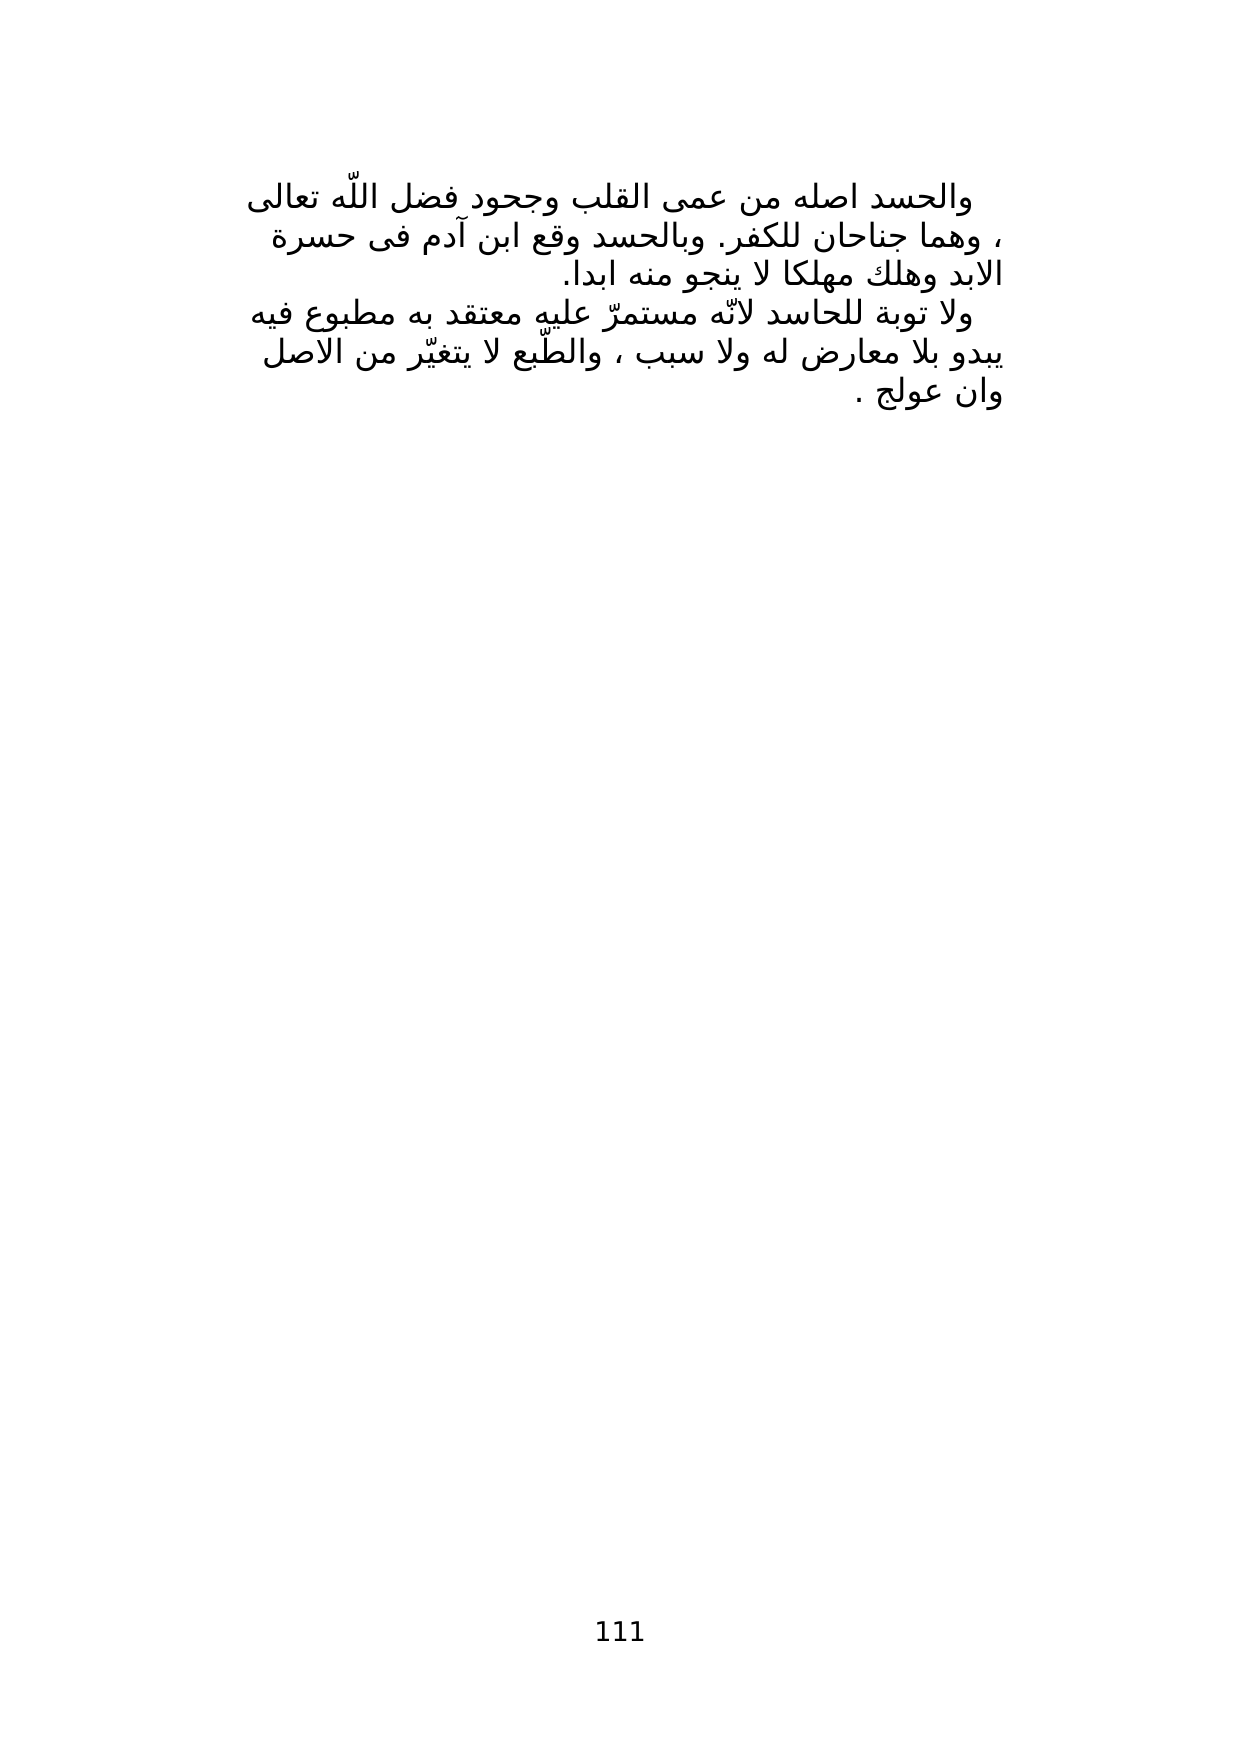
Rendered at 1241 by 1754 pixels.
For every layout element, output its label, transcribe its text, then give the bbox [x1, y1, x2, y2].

text والحسد اصله من عمى القلب وجحود فضل اللّه تعالى ، وهما جناحان للكفر. وبالحسد وقع ابن آدم فى حسرة الابد وهلك مهلكا لا ينجو منه ابدا. [236, 177, 1004, 294]
text ولا توبة للحاسد لانّه مستمرّ عليه معتقد به مطبوع فيه يبدو بلا معارض له ولا سبب ، والطّبع لا يتغيّر من الاصل وان عولج . [236, 294, 1004, 410]
